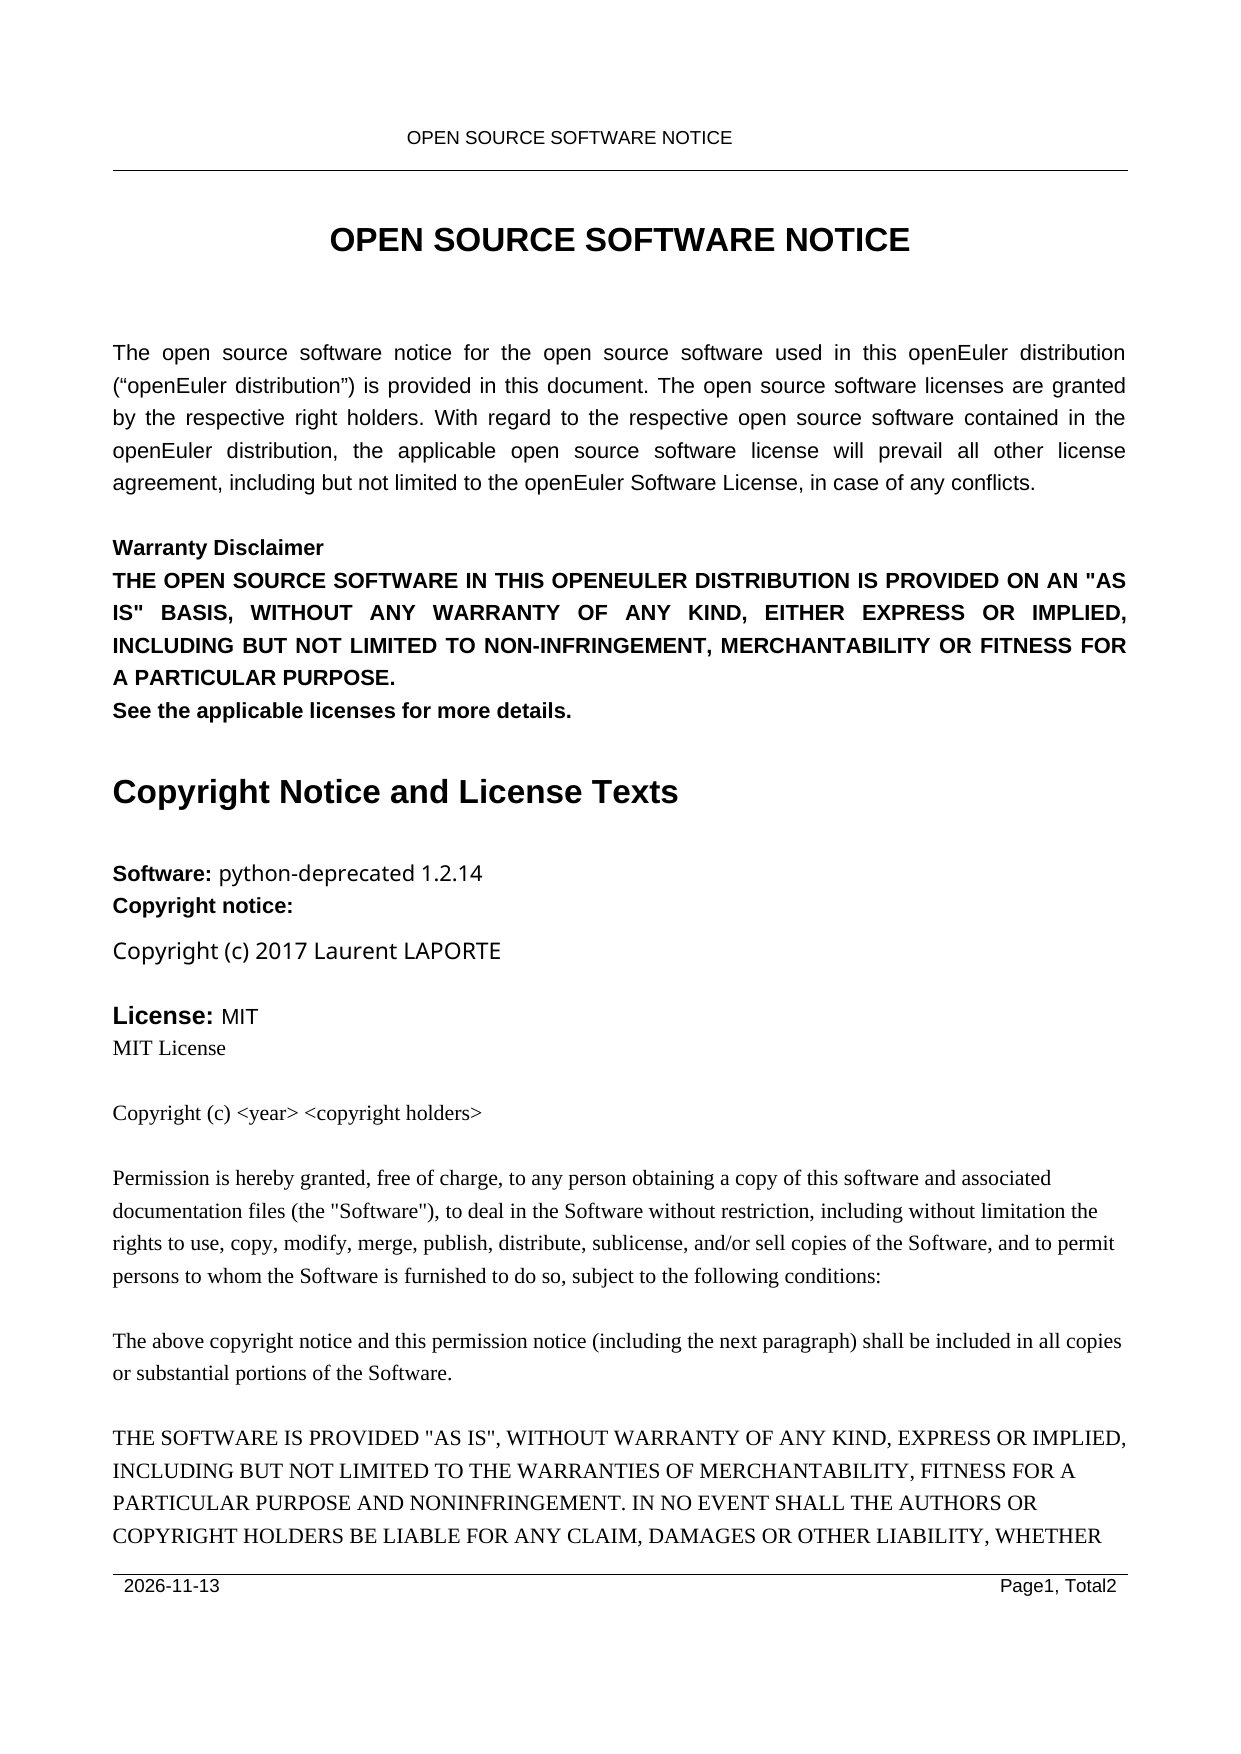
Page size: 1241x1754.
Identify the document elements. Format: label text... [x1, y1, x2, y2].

text License: MIT [112, 999, 1128, 1031]
text Warranty Disclaimer [112, 531, 1128, 564]
text The open source software notice for the open source software used in this openEuler distribution (“openEuler distribution”) is provided in this document. The open source software licenses are granted by the respective right holders. With regard to the respective open source software contained in the openEuler distribution, the applicable open source software license will prevail all other license agreement, including but not limited to the openEuler Software License, in case of any conflicts. [112, 336, 1128, 499]
text THE OPEN SOURCE SOFTWARE IN THIS OPENEULER DISTRIBUTION IS PROVIDED ON AN "AS IS" BASIS, WITHOUT ANY WARRANTY OF ANY KIND, EITHER EXPRESS OR IMPLIED, INCLUDING BUT NOT LIMITED TO NON-INFRINGEMENT, MERCHANTABILITY OR FITNESS FOR A PARTICULAR PURPOSE. See the applicable licenses for more details. [112, 564, 1128, 726]
text Copyright (c) 2017 Laurent LAPORTE [112, 934, 1128, 999]
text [112, 1031, 1128, 1551]
text Copyright Notice and License Texts [112, 759, 1128, 824]
text Copyright notice: [112, 889, 1128, 921]
title Software: python-deprecated 1.2.14 [112, 856, 1128, 889]
text OPEN SOURCE SOFTWARE NOTICE [112, 206, 1128, 271]
